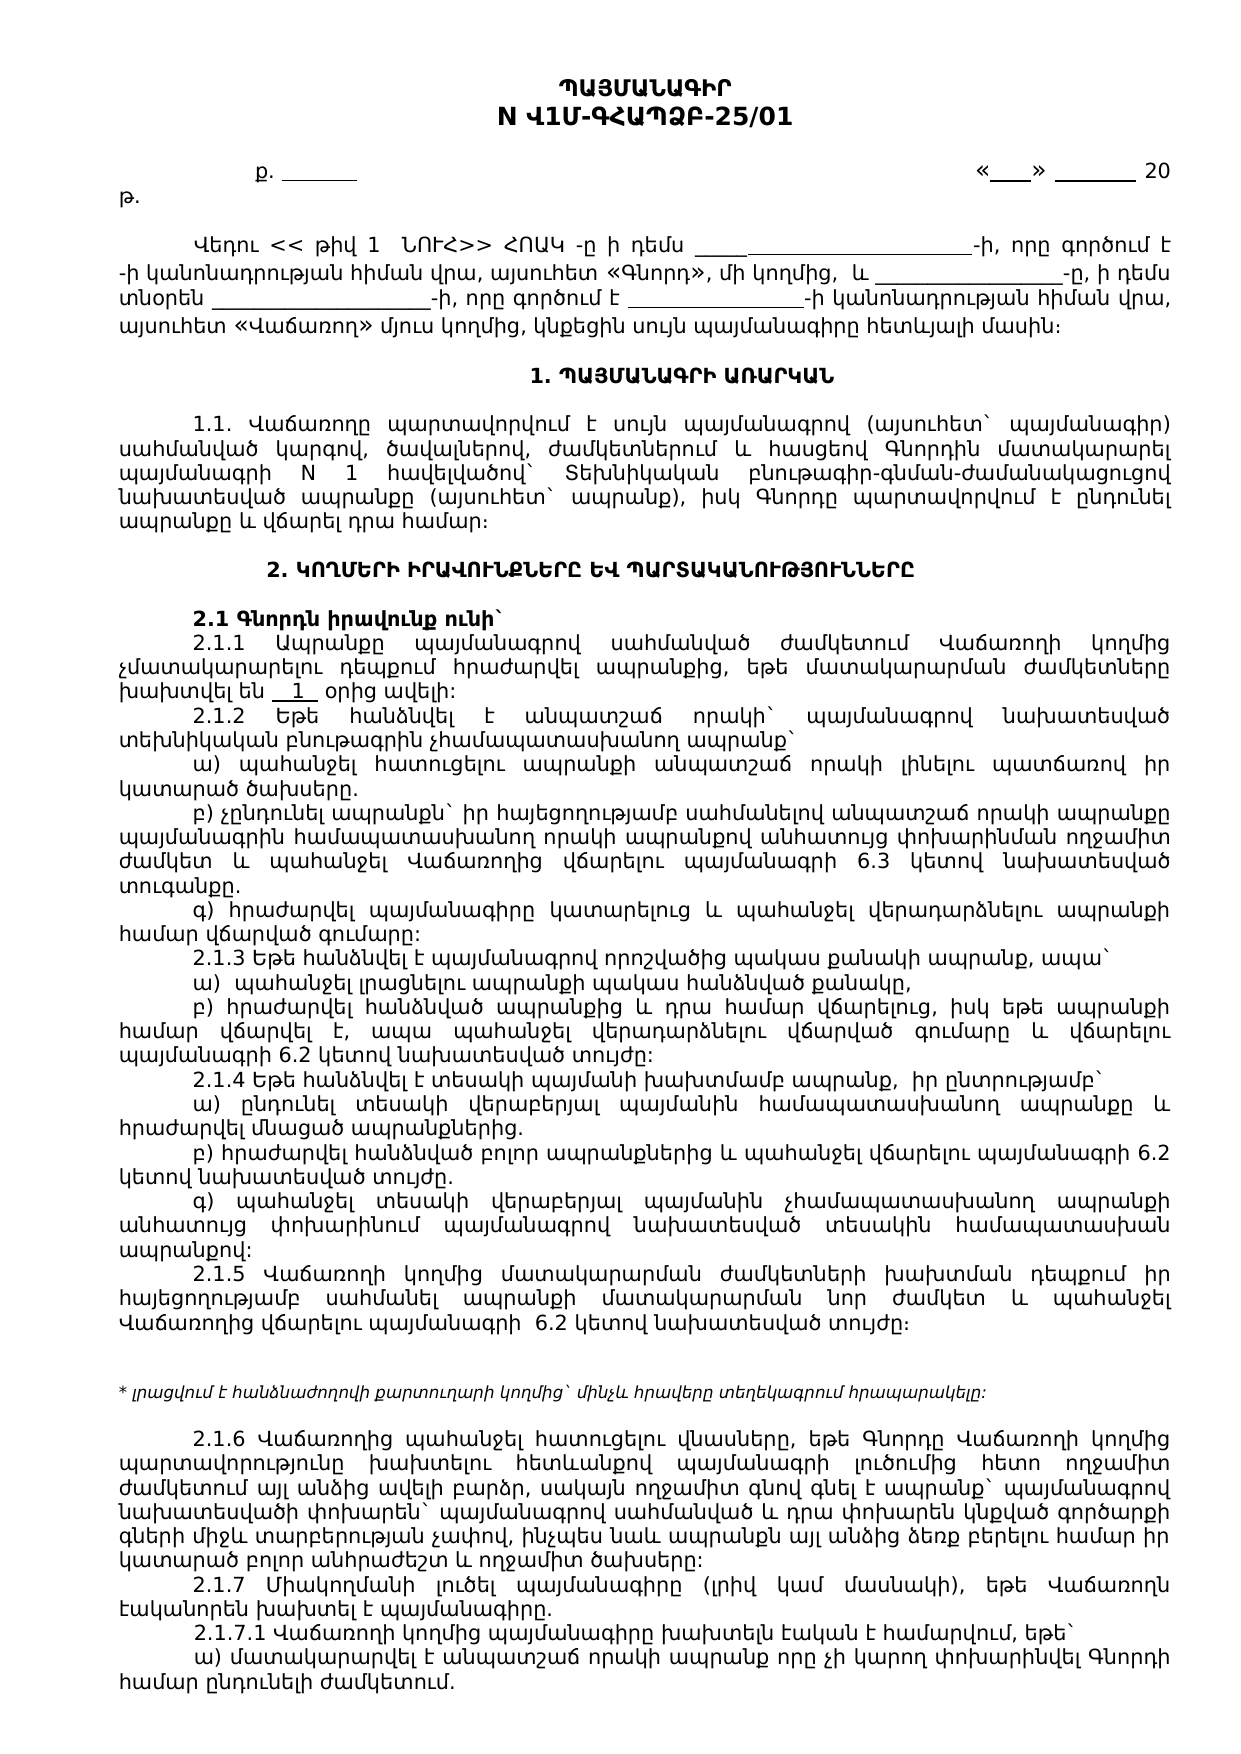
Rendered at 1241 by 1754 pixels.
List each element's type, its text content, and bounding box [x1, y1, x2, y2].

text * լրացվում է հանձնաժողովի քարտուղարի կողմից` մինչև հրավերը տեղեկագրում հրապարակելը: [118, 1383, 1171, 1403]
text բ) չընդունել ապրանքն` իր հայեցողությամբ սահմանելով անպատշաճ որակի ապրանքը պայմանագրին համապատասխանող որակի ապրանքով անհատույց փոխարինման ողջամիտ ժամկետ և պահանջել Վաճառողից վճարելու պայմանագրի 6.3 կետով նախատեսված տուգանքը. [118, 801, 1171, 898]
text բ) հրաժարվել հանձնված բոլոր ապրանքներից և պահանջել վճարելու պայմանագրի 6.2 կետով նախատեսված տույժը. [118, 1141, 1171, 1189]
text 2.1.1 Ապրանքը պայմանագրով սահմանված ժամկետում Վաճառողի կողմից չմատակարարելու դեպքում հրաժարվել ապրանքից, եթե մատակարարման ժամկետները խախտվել են 1 օրից ավելի: [118, 631, 1171, 704]
text 2.1.2 Եթե հանձնվել է անպատշաճ որակի` պայմանագրով նախատեսված տեխնիկական բնութագրին չհամապատասխանող ապրանք` [118, 704, 1171, 752]
text N Վ1Մ-ԳՀԱՊՁԲ-25/01 [104, 102, 1171, 131]
text ք. « » 20 թ. [118, 155, 1171, 208]
text Վեդու << թիվ 1 ՆՈՒՀ>> ՀՈԱԿ -ը ի դեմս _____ -ի, որը գործում է -ի կանոնադրության հիման վրա, այսուհետ «Գնորդ», մի կողմից, և __________________-ը, ի դեմս տնօրեն _____________________-ի, որը գործում է -ի կանոնադրության հիման վրա, այսուհետ «Վաճառող» մյուս կողմից, կնքեցին սույն պայմանագիրը հետևյալի մասին։ [118, 233, 1171, 340]
text 1. ՊԱՅՄԱՆԱԳՐԻ ԱՌԱՐԿԱՆ [118, 364, 1171, 388]
text ՊԱՅՄԱՆԱԳԻՐ [104, 75, 1171, 102]
text 2.1.3 Եթե հանձնվել է պայմանագրով որոշվածից պակաս քանակի ապրանք, ապա` [118, 946, 1171, 971]
text ա) ընդունել տեսակի վերաբերյալ պայմանին համապատասխանող ապրանքը և հրաժարվել մնացած ապրանքներից. [118, 1092, 1171, 1141]
text գ) պահանջել տեսակի վերաբերյալ պայմանին չհամապատասխանող ապրանքի անհատույց փոխարինում պայմանագրով նախատեսված տեսակին համապատասխան ապրանքով: [118, 1189, 1171, 1262]
text 2.1.4 Եթե հանձնվել է տեսակի պայմանի խախտմամբ ապրանք, իր ընտրությամբ` [118, 1068, 1171, 1092]
text 2. ԿՈՂՄԵՐԻ ԻՐԱՎՈՒՆՔՆԵՐԸ ԵՎ ՊԱՐՏԱԿԱՆՈՒԹՅՈՒՆՆԵՐԸ [118, 558, 1171, 582]
text բ) հրաժարվել հանձնված ապրանքից և դրա համար վճարելուց, իսկ եթե ապրանքի համար վճարվել է, ապա պահանջել վերադարձնելու վճարված գումարը և վճարելու պայմանագրի 6.2 կետով նախատեսված տույժը: [118, 995, 1171, 1068]
text 2.1 Գնորդն իրավունք ունի` [118, 607, 1171, 631]
text 2.1.6 Վաճառողից պահանջել հատուցելու վնասները, եթե Գնորդը Վաճառողի կողմից պարտավորությունը խախտելու հետևանքով պայմանագրի լուծումից հետո ողջամիտ ժամկետում այլ անձից ավելի բարձր, սակայն ողջամիտ գնով գնել է ապրանք` պայմանագրով նախատեսվածի փոխարեն` պայմանագրով սահմանված և դրա փոխարեն կնքված գործարքի գների միջև տարբերության չափով, ինչպես նաև ապրանքն այլ անձից ձեռք բերելու համար իր կատարած բոլոր անհրաժեշտ և ողջամիտ ծախսերը: [118, 1427, 1171, 1573]
text ա) պահանջել հատուցելու ապրանքի անպատշաճ որակի լինելու պատճառով իր կատարած ծախսերը. [118, 752, 1171, 801]
text գ) հրաժարվել պայմանագիրը կատարելուց և պահանջել վերադարձնելու ապրանքի համար վճարված գումարը: [118, 898, 1171, 946]
text 2.1.5 Վաճառողի կողմից մատակարարման ժամկետների խախտման դեպքում իր հայեցողությամբ սահմանել ապրանքի մատակարարման նոր ժամկետ և պահանջել Վաճառողից վճարելու պայմանագրի 6.2 կետով նախատեսված տույժը։ [118, 1262, 1171, 1335]
text ա) մատակարարվել է անպատշաճ որակի ապրանք որը չի կարող փոխարինվել Գնորդի համար ընդունելի ժամկետում. [118, 1645, 1171, 1694]
text 2.1.7 Միակողմանի լուծել պայմանագիրը (լրիվ կամ մասնակի), եթե Վաճառողն էականորեն խախտել է պայմանագիրը. [118, 1573, 1171, 1621]
text ա) պահանջել լրացնելու ապրանքի պակաս հանձնված քանակը, [118, 971, 1171, 995]
text 2.1.7.1 Վաճառողի կողմից պայմանագիրը խախտելն էական է համարվում, եթե` [118, 1621, 1171, 1645]
text 1.1. Վաճառողը պարտավորվում է սույն պայմանագրով (այսուհետ` պայմանագիր) սահմանված կարգով, ծավալներով, ժամկետներում և հասցեով Գնորդին մատակարարել պայմանագրի N 1 հավելվածով` Տեխնիկական բնութագիր-գնման-ժամանակացուցով նախատեսված ապրանքը (այսուհետ` ապրանք), իսկ Գնորդը պարտավորվում է ընդունել ապրանքը և վճարել դրա համար։ [118, 412, 1171, 534]
